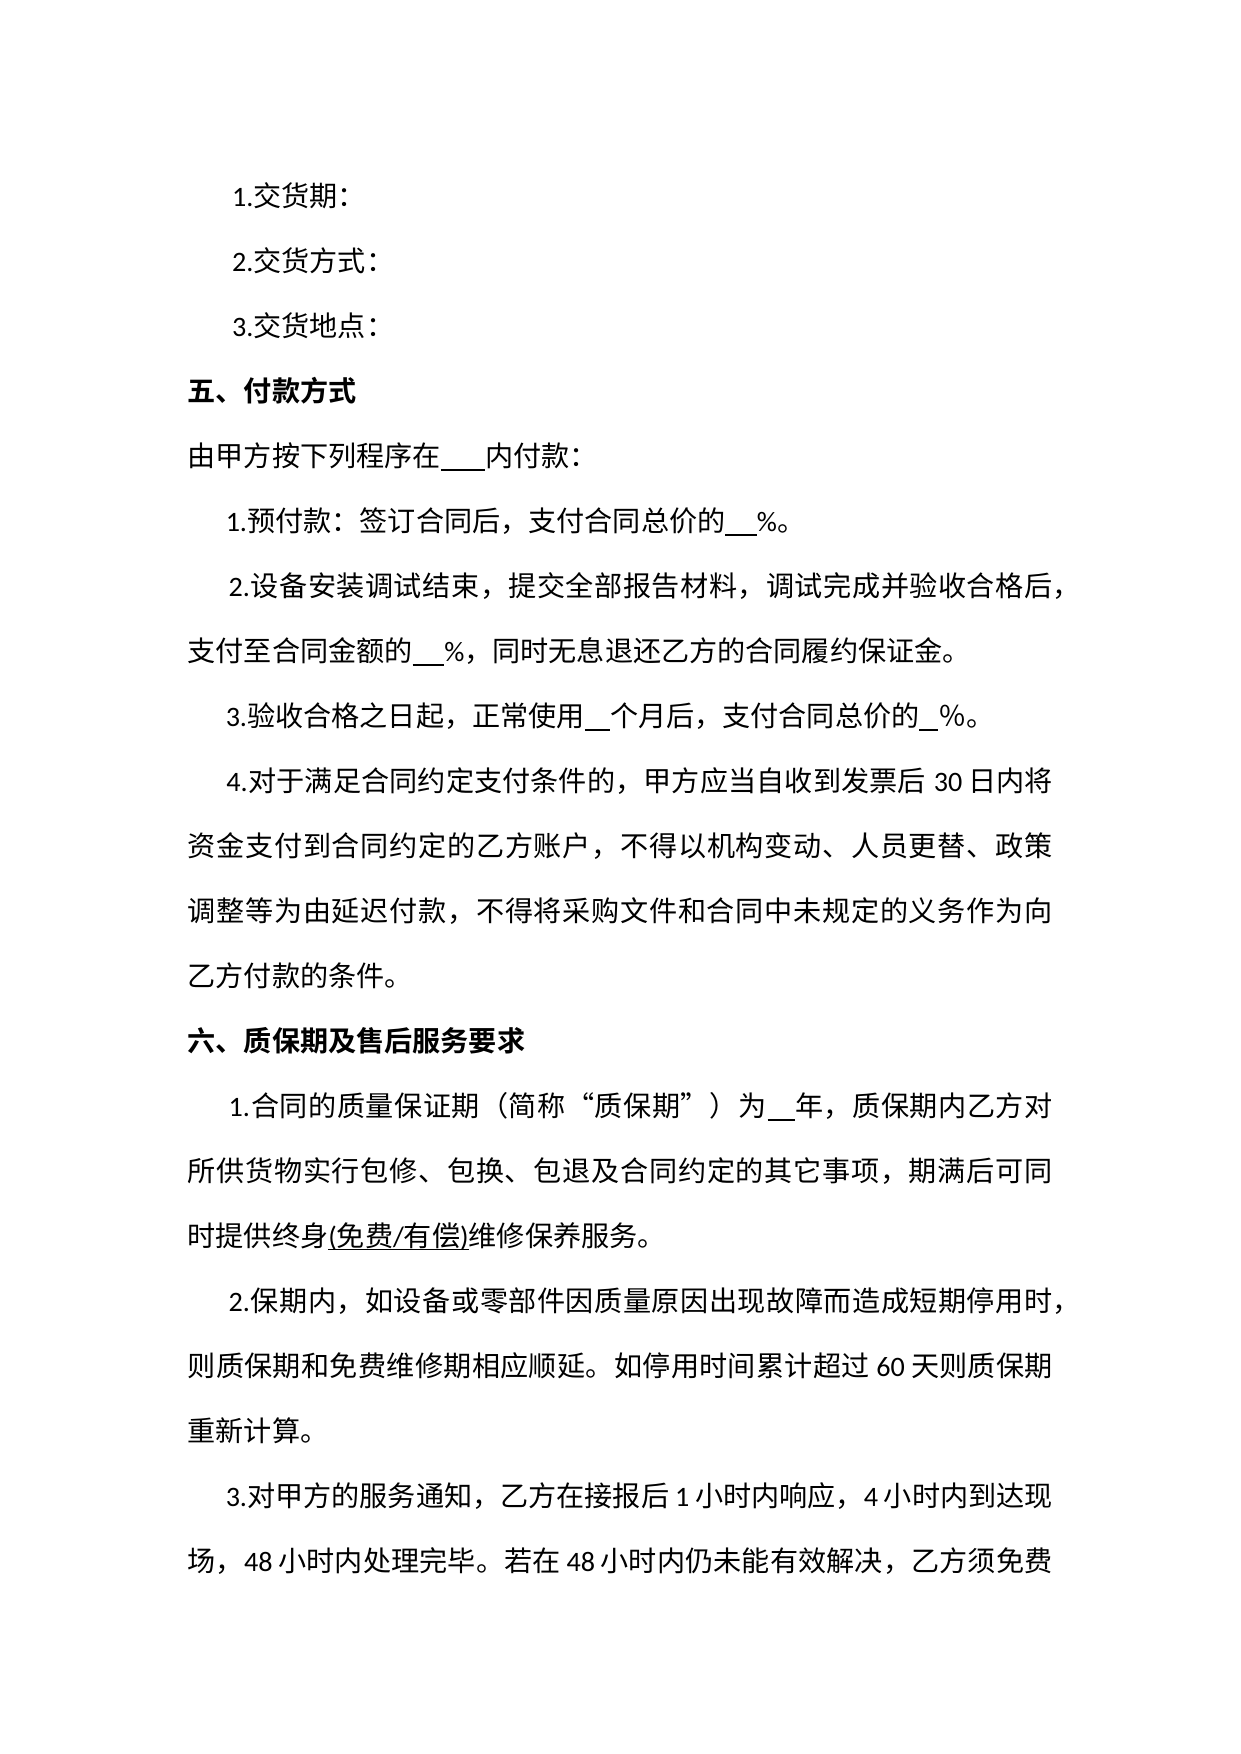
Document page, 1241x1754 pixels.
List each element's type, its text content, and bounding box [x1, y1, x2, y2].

text 由甲方按下列程序在 内付款： [187, 422, 1053, 487]
text 4.对于满足合同约定支付条件的，甲方应当自收到发票后30日内将资金支付到合同约定的乙方账户，不得以机构变动、人员更替、政策调整等为由延迟付款，不得将采购文件和合同中未规定的义务作为向乙方付款的条件。 [187, 747, 1053, 1007]
text 1.交货期： [187, 162, 1053, 227]
text 3.交货地点： [187, 292, 1053, 357]
text 1.合同的质量保证期（简称“质保期”）为 年，质保期内乙方对所供货物实行包修、包换、包退及合同约定的其它事项，期满后可同时提供终身(免费/有偿)维修保养服务。 [187, 1072, 1053, 1267]
text 五、付款方式 [187, 357, 1053, 422]
text 2.交货方式： [187, 227, 1053, 292]
text 六、质保期及售后服务要求 [187, 1007, 1053, 1072]
text 1.预付款：签订合同后，支付合同总价的 %。 [187, 487, 1053, 552]
text 3.验收合格之日起，正常使用 个月后，支付合同总价的 ％。 [187, 682, 1053, 747]
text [187, 1462, 1053, 1592]
text 2.设备安装调试结束，提交全部报告材料，调试完成并验收合格后，支付至合同金额的 %，同时无息退还乙方的合同履约保证金。 [187, 552, 1053, 682]
text 2.保期内，如设备或零部件因质量原因出现故障而造成短期停用时，则质保期和免费维修期相应顺延。如停用时间累计超过60天则质保期重新计算。 [187, 1267, 1053, 1462]
